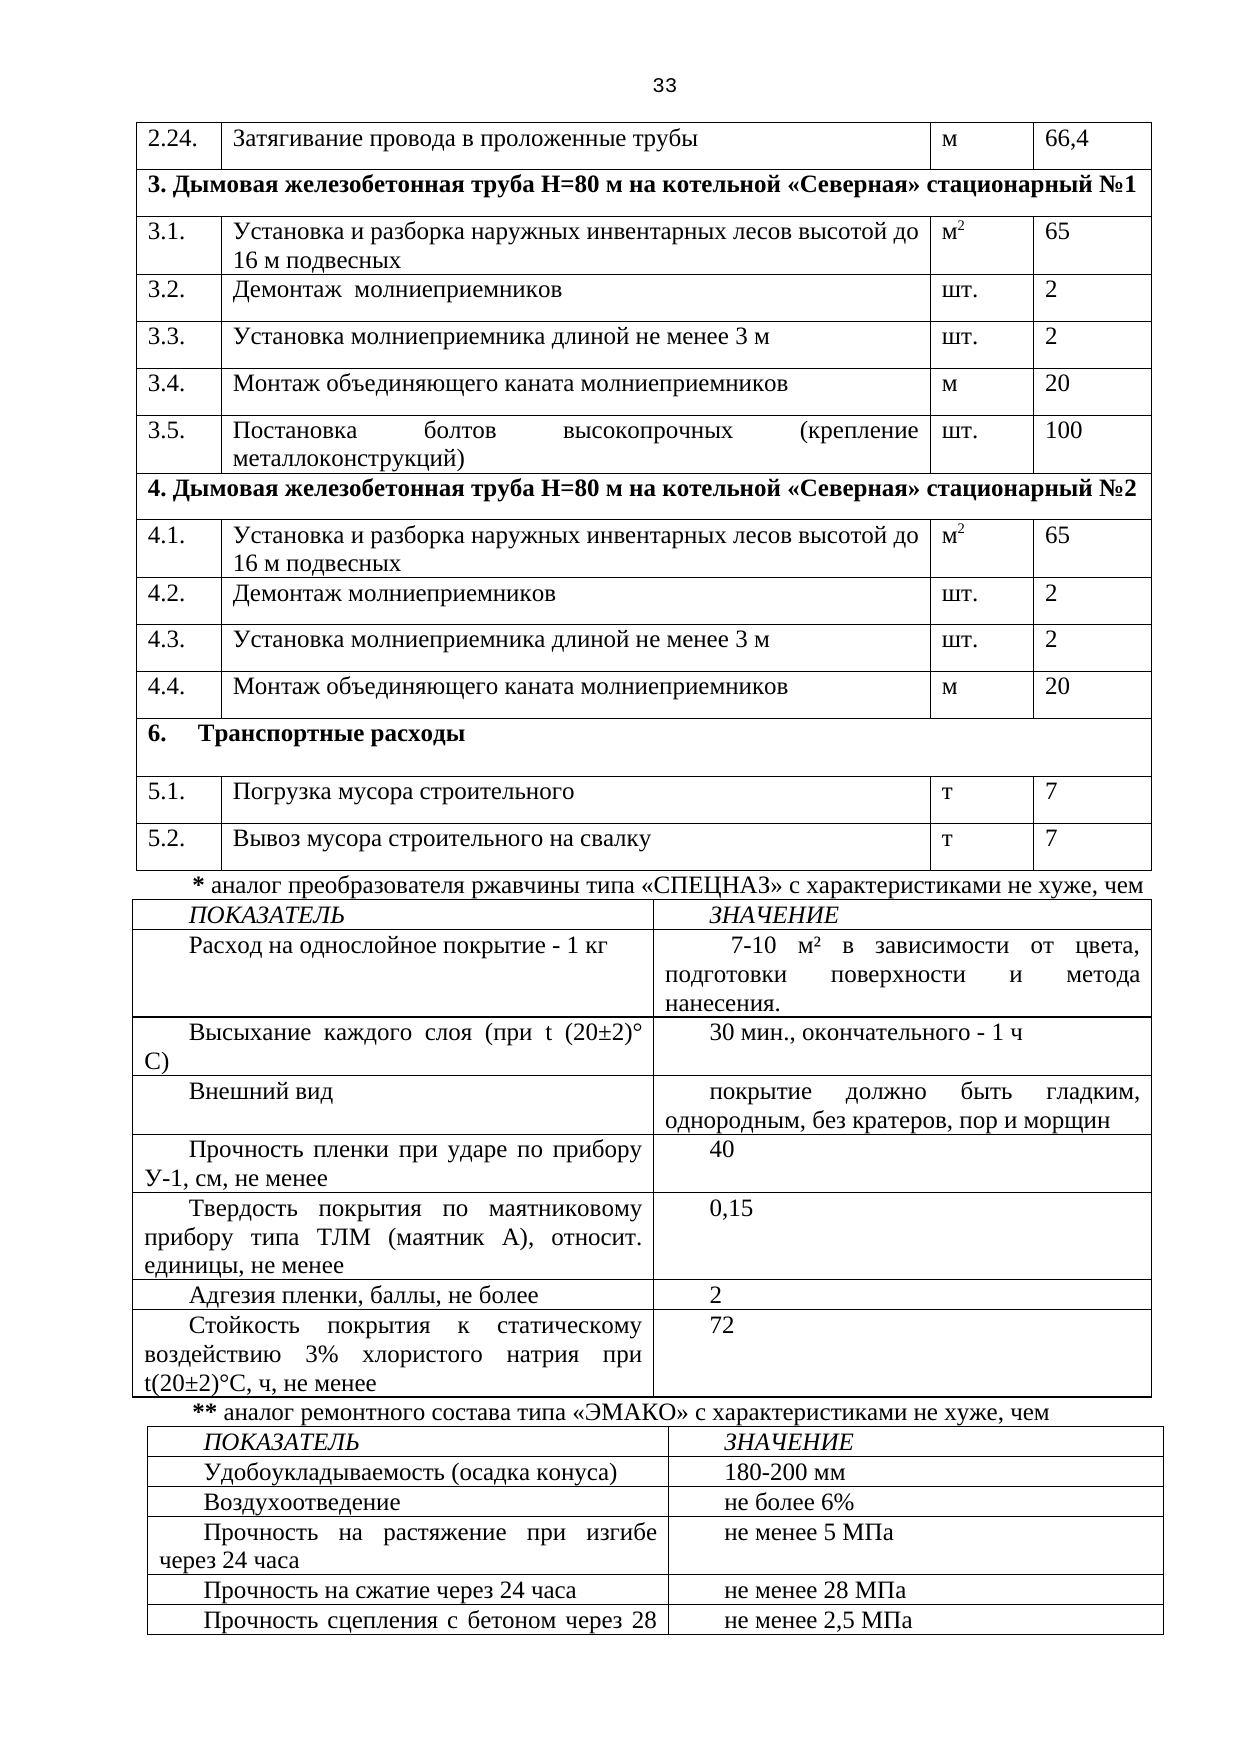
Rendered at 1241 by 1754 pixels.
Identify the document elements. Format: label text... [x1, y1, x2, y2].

table_cell 0,15 [654, 1193, 1151, 1279]
table_header ЗНАЧЕНИЕ [654, 900, 1151, 929]
table_cell 3.5. [137, 416, 221, 472]
table_cell 30 мин., окончательного - 1 ч [654, 1018, 1151, 1075]
text ** аналог ремонтного состава типа «ЭМАКО» с характеристиками не хуже, чем [148, 1397, 1181, 1426]
table_cell 4.1. [137, 520, 221, 577]
table_cell Расход на однослойное покрытие - 1 кг [133, 930, 653, 1016]
table_cell 65 [1034, 217, 1151, 274]
table_cell 3.4. [137, 369, 221, 414]
table_cell Установка молниеприемника длиной не менее 3 м [222, 625, 930, 671]
table_cell 5.2. [137, 824, 221, 869]
table_cell 4.2. [137, 578, 221, 624]
table_cell Прочность пленки при ударе по прибору У-1, см, не менее [133, 1135, 653, 1192]
table_cell Погрузка мусора строительного [222, 777, 930, 823]
table_cell не менее 28 МПа [669, 1575, 1163, 1604]
table_cell 72 [654, 1310, 1151, 1396]
table_cell м2 [931, 520, 1033, 577]
table_cell 5.1. [137, 777, 221, 823]
table_cell Прочность на растяжение при изгибе через 24 часа [148, 1517, 668, 1574]
table_cell 4.4. [137, 672, 221, 718]
table_cell Установка молниеприемника длиной не менее 3 м [222, 322, 930, 368]
table_cell 3.2. [137, 275, 221, 321]
table_cell 2 [1034, 625, 1151, 671]
table_cell 65 [1034, 520, 1151, 577]
table_cell не менее 2,5 МПа [669, 1605, 1163, 1634]
table_cell 2 [1034, 322, 1151, 368]
table_cell 3.1. [137, 217, 221, 274]
table_cell 3. Дымовая железобетонная труба Н=80 м на котельной «Северная» стационарный №1 [137, 170, 1151, 216]
table_cell 2 [654, 1280, 1151, 1309]
table_cell 20 [1034, 672, 1151, 718]
table_cell 2 [1034, 578, 1151, 624]
table_cell 7 [1034, 777, 1151, 823]
table_cell м [931, 672, 1033, 718]
table_cell 4.3. [137, 625, 221, 671]
table_cell 20 [1034, 369, 1151, 414]
table_cell м2 [931, 217, 1033, 274]
table_cell Воздухоотведение [148, 1487, 668, 1516]
table_cell Твердость покрытия по маятниковому прибору типа ТЛМ (маятник А), относит. единицы, не менее [133, 1193, 653, 1279]
table_cell 7-10 м² в зависимости от цвета, подготовки поверхности и метода нанесения. [654, 930, 1151, 1016]
table_cell Постановка болтов высокопрочных (крепление металлоконструкций) [222, 416, 930, 472]
table_cell не более 6% [669, 1487, 1163, 1516]
table_cell Вывоз мусора строительного на свалку [222, 824, 930, 869]
table_cell 3.3. [137, 322, 221, 368]
table_cell м [931, 369, 1033, 414]
table_cell Транспортные расходы [137, 719, 1151, 776]
table_cell Высыхание каждого слоя (при t (20±2)° С) [133, 1018, 653, 1075]
table_cell шт. [931, 625, 1033, 671]
table_cell Установка и разборка наружных инвентарных лесов высотой до 16 м подвесных [222, 217, 930, 274]
table_cell Внешний вид [133, 1076, 653, 1133]
table_cell Демонтаж молниеприемников [222, 578, 930, 624]
table_cell покрытие должно быть гладким, однородным, без кратеров, пор и морщин [654, 1076, 1151, 1133]
table_header ПОКАЗАТЕЛЬ [133, 900, 653, 929]
table_cell м [931, 123, 1033, 169]
table_cell Удобоукладываемость (осадка конуса) [148, 1457, 668, 1486]
table_cell 2 [1034, 275, 1151, 321]
table_cell Демонтаж молниеприемников [222, 275, 930, 321]
table_cell т [931, 824, 1033, 869]
table_cell не менее 5 МПа [669, 1517, 1163, 1574]
text * аналог преобразователя ржавчины типа «СПЕЦНАЗ» с характеристиками не хуже, чем [148, 871, 1181, 899]
table_cell Установка и разборка наружных инвентарных лесов высотой до 16 м подвесных [222, 520, 930, 577]
table_cell Монтаж объединяющего каната молниеприемников [222, 369, 930, 414]
table_header ЗНАЧЕНИЕ [669, 1427, 1163, 1456]
table_cell шт. [931, 275, 1033, 321]
table_header ПОКАЗАТЕЛЬ [148, 1427, 668, 1456]
table_cell шт. [931, 578, 1033, 624]
table_cell Стойкость покрытия к статическому воздействию 3% хлористого натрия при t(20±2)°C, ч, не менее [133, 1310, 653, 1396]
table_cell Затягивание провода в проложенные трубы [222, 123, 930, 169]
table_cell 2.24. [137, 123, 221, 169]
table_cell шт. [931, 322, 1033, 368]
table_cell Монтаж объединяющего каната молниеприемников [222, 672, 930, 718]
table_cell 4. Дымовая железобетонная труба Н=80 м на котельной «Северная» стационарный №2 [137, 474, 1151, 519]
table_cell 40 [654, 1135, 1151, 1192]
table_cell 7 [1034, 824, 1151, 869]
table_cell 180-200 мм [669, 1457, 1163, 1486]
table_cell Адгезия пленки, баллы, не более [133, 1280, 653, 1309]
table_cell т [931, 777, 1033, 823]
table_cell шт. [931, 416, 1033, 472]
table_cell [148, 1605, 668, 1634]
table_cell 100 [1034, 416, 1151, 472]
table_cell Прочность на сжатие через 24 часа [148, 1575, 668, 1604]
table_cell 66,4 [1034, 123, 1151, 169]
